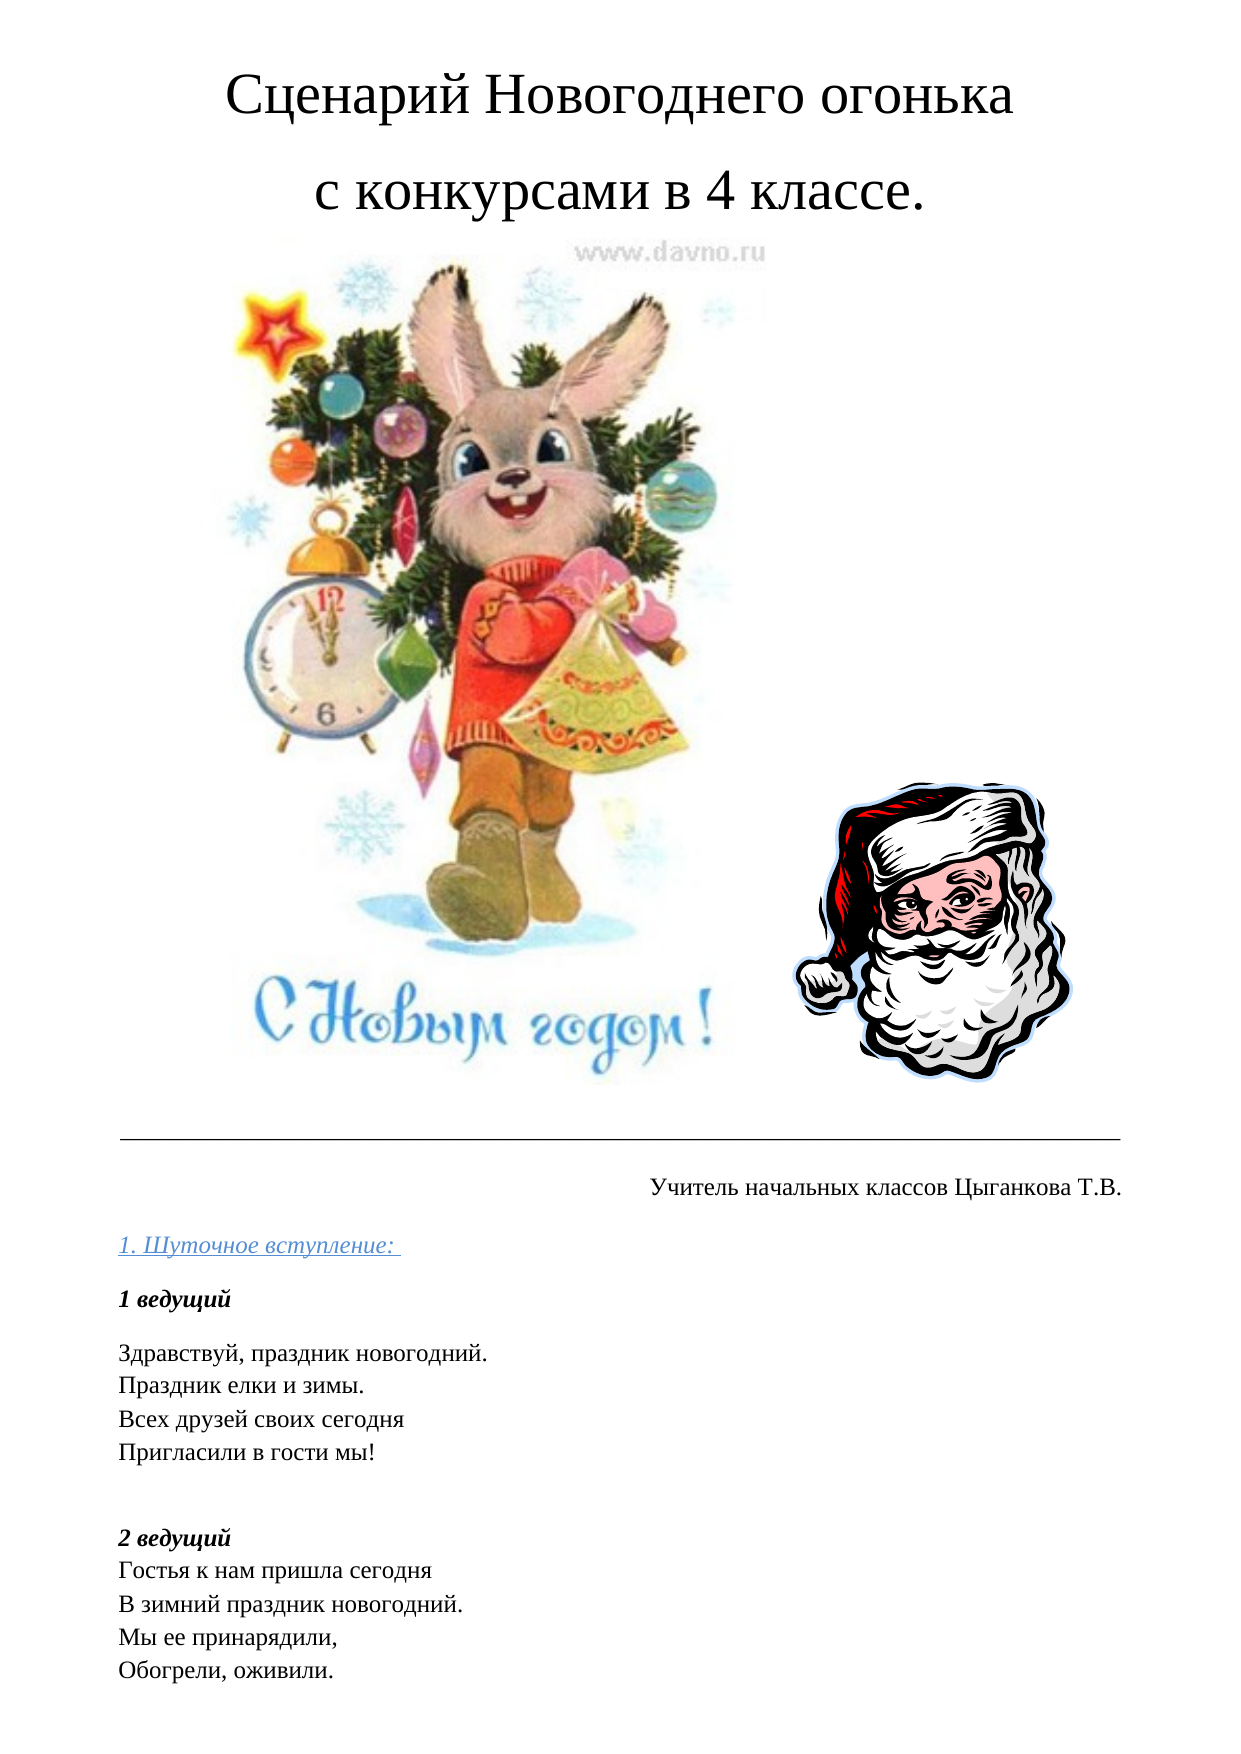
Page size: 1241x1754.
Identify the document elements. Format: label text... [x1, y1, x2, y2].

picture [166, 222, 792, 1085]
text 1. Шуточное вступление: [118, 1230, 1122, 1259]
text ________________________________________________________________________________ [118, 1114, 1122, 1143]
text Здравствуй, праздник новогодний. Праздник елки и зимы. Всех друзей своих сегодня Пригласили в гости мы! [118, 1338, 1122, 1498]
text Сценарий Новогоднего огонька [118, 59, 1122, 126]
text Учитель начальных классов Цыганкова Т.В. [118, 1172, 1122, 1201]
text 2 ведущий Гостья к нам пришла сегодня В зимний праздник новогодний. Мы ее принарядили, Обогрели, оживили. [118, 1523, 1122, 1683]
text 1 ведущий [118, 1284, 1122, 1312]
